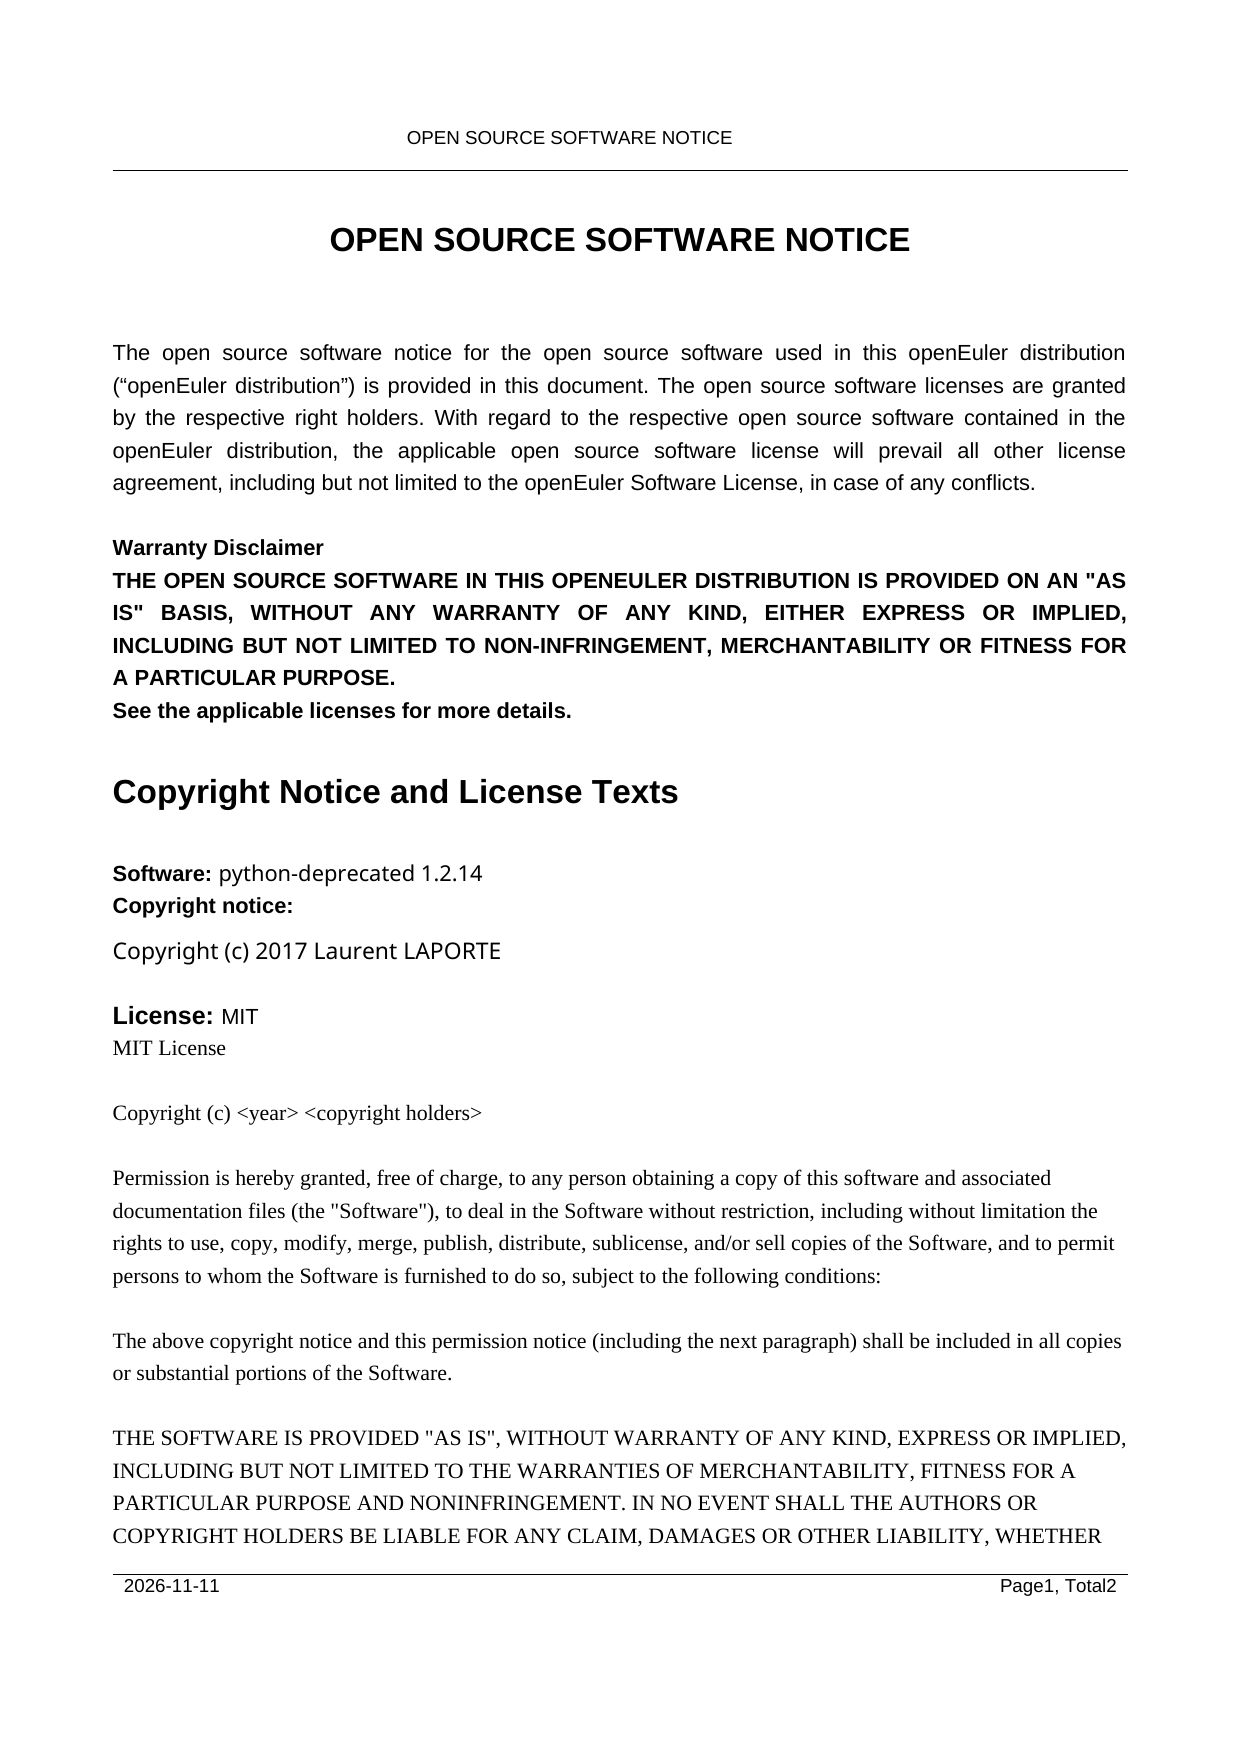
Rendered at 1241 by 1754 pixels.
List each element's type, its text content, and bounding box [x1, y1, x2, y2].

text License: MIT [112, 999, 1128, 1031]
text THE OPEN SOURCE SOFTWARE IN THIS OPENEULER DISTRIBUTION IS PROVIDED ON AN "AS IS" BASIS, WITHOUT ANY WARRANTY OF ANY KIND, EITHER EXPRESS OR IMPLIED, INCLUDING BUT NOT LIMITED TO NON-INFRINGEMENT, MERCHANTABILITY OR FITNESS FOR A PARTICULAR PURPOSE. See the applicable licenses for more details. [112, 564, 1128, 726]
text Copyright notice: [112, 889, 1128, 921]
text Copyright (c) 2017 Laurent LAPORTE [112, 934, 1128, 999]
title Software: python-deprecated 1.2.14 [112, 856, 1128, 889]
text Copyright Notice and License Texts [112, 759, 1128, 824]
text The open source software notice for the open source software used in this openEuler distribution (“openEuler distribution”) is provided in this document. The open source software licenses are granted by the respective right holders. With regard to the respective open source software contained in the openEuler distribution, the applicable open source software license will prevail all other license agreement, including but not limited to the openEuler Software License, in case of any conflicts. [112, 336, 1128, 499]
text Warranty Disclaimer [112, 531, 1128, 564]
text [112, 1031, 1128, 1551]
text OPEN SOURCE SOFTWARE NOTICE [112, 206, 1128, 271]
